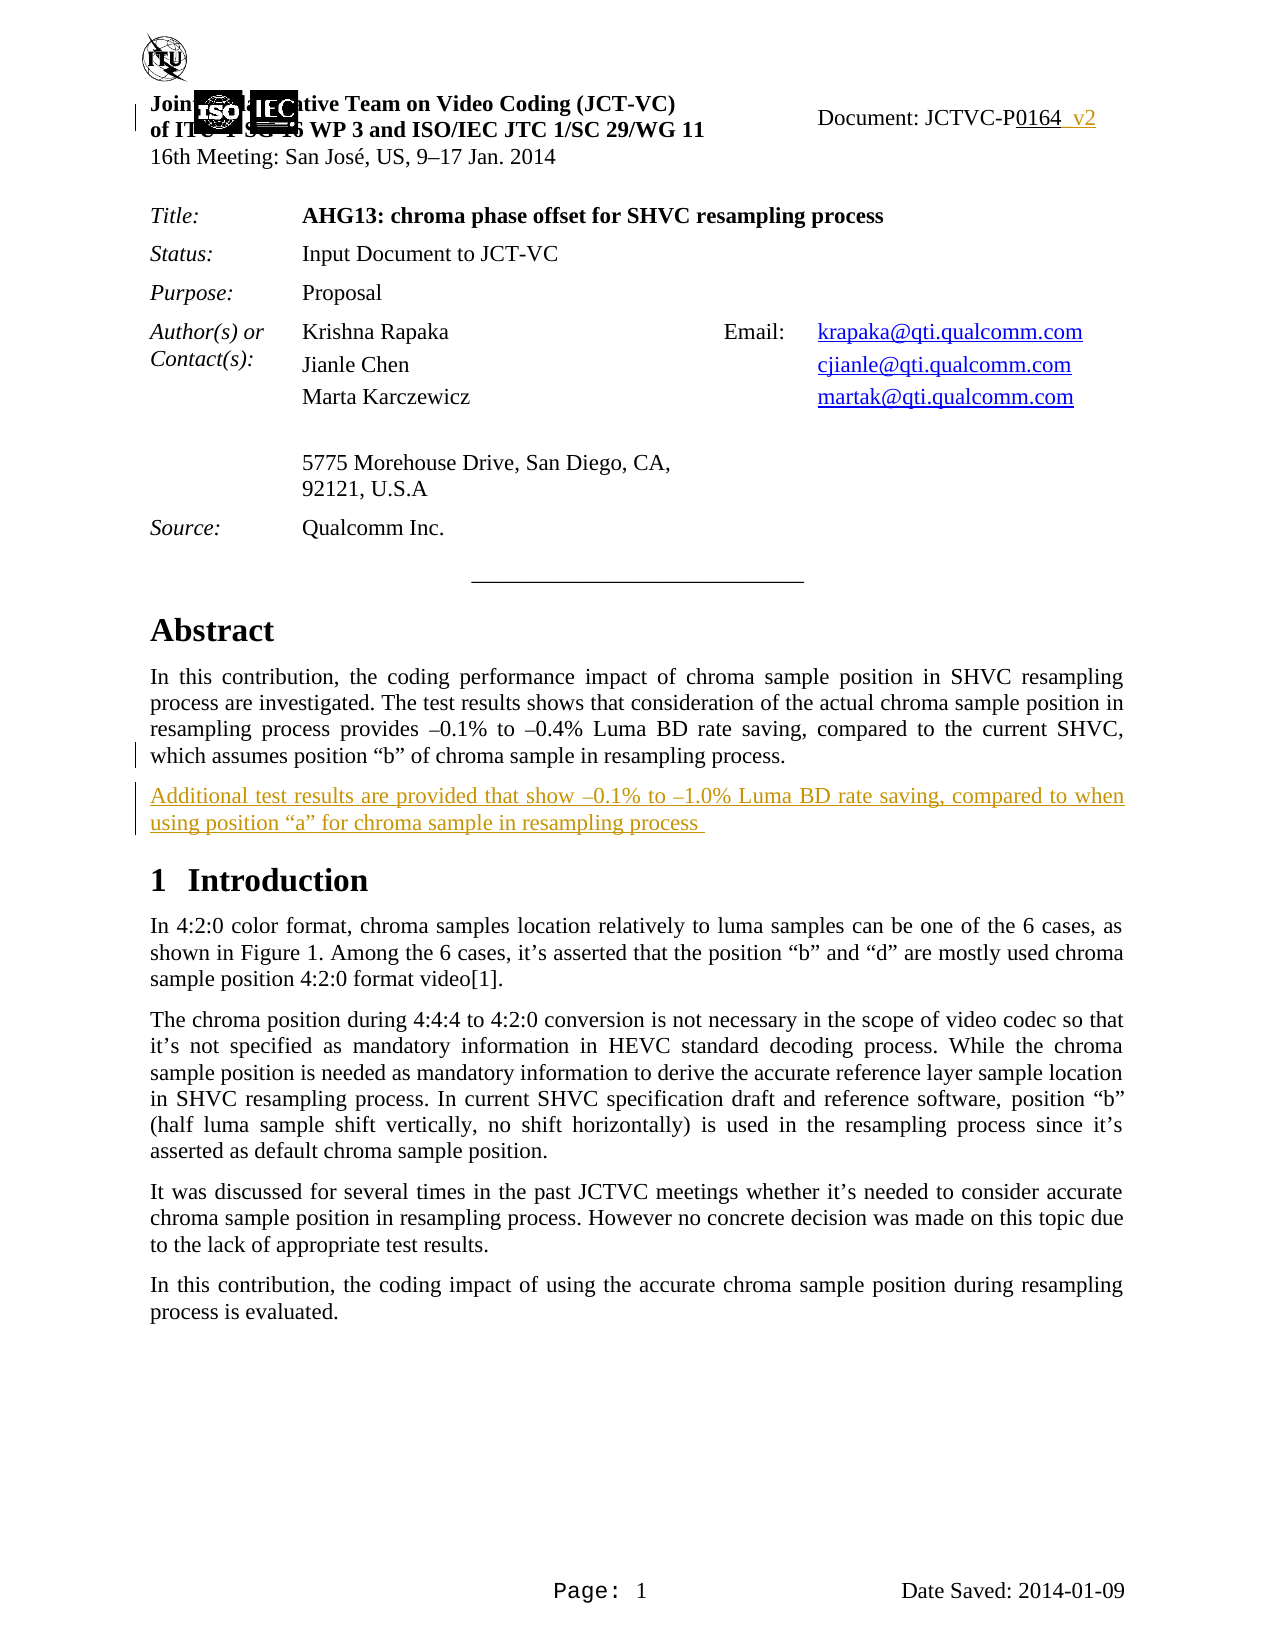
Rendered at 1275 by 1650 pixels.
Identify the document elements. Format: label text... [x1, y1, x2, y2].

table_cell Qualcomm Inc. [291, 508, 1136, 546]
table_cell Email: [713, 312, 806, 508]
table_cell Source: [139, 508, 291, 546]
text In this contribution, the coding impact of using the accurate chroma sample position during resampling process is evaluated. [150, 1271, 1125, 1324]
text The chroma position during 4:4:4 to 4:2:0 conversion is not necessary in the scope of video codec so that it’s not specified as mandatory information in HEVC standard decoding process. While the chroma sample position is needed as mandatory information to derive the accurate reference layer sample location in SHVC resampling process. In current SHVC specification draft and reference software, position “b” (half luma sample shift vertically, no shift horizontally) is used in the resampling process since it’s asserted as default chroma sample position. [150, 1006, 1125, 1164]
table_cell Purpose: [139, 273, 291, 312]
picture [194, 90, 243, 134]
table_header AHG13: chroma phase offset for SHVC resampling process [291, 195, 1136, 234]
table_header Joint Collaborative Team on Video Coding (JCT-VC) of ITU-T SG 16 WP 3 and ISO/IEC JTC 1/SC 29/WG 11 16th Meeting: San José, US, 9–17 Jan. 2014 [139, 90, 806, 169]
subtitle Introduction [150, 860, 1125, 898]
text It was discussed for several times in the past JCTVC meetings whether it’s needed to consider accurate chroma sample position in resampling process. However no concrete decision was made on this topic due to the lack of appropriate test results. [150, 1178, 1125, 1257]
text In this contribution, the coding performance impact of chroma sample position in SHVC resampling process are investigated. The test results shows that consideration of the actual chroma sample position in resampling process provides –0.1% to –0.4% Luma BD rate saving, compared to the current SHVC, which assumes position “b” of chroma sample in resampling process. [150, 663, 1125, 768]
table_cell Input Document to JCT-VC [291, 234, 1136, 273]
subtitle Abstract [150, 610, 1125, 649]
text _____________________________ [150, 559, 1125, 585]
picture [250, 90, 299, 134]
table_cell Status: [139, 234, 291, 273]
table_cell krapaka@qti.qualcomm.com cjianle@qti.qualcomm.com martak@qti.qualcomm.com [806, 312, 1136, 508]
table_cell Author(s) or Contact(s): [139, 312, 291, 508]
text In 4:2:0 color format, chroma samples location relatively to luma samples can be one of the 6 cases, as shown in Figure 1. Among the 6 cases, it’s asserted that the position “b” and “d” are mostly used chroma sample position 4:2:0 format video[1]. [150, 913, 1125, 992]
table_cell Krishna Rapaka Jianle Chen Marta Karczewicz 5775 Morehouse Drive, San Diego, CA, 92121, U.S.A [291, 312, 712, 508]
table_cell Proposal [291, 273, 1136, 312]
table_header Title: [139, 195, 291, 234]
table_header Document: JCTVC-P0164 [806, 90, 1136, 169]
